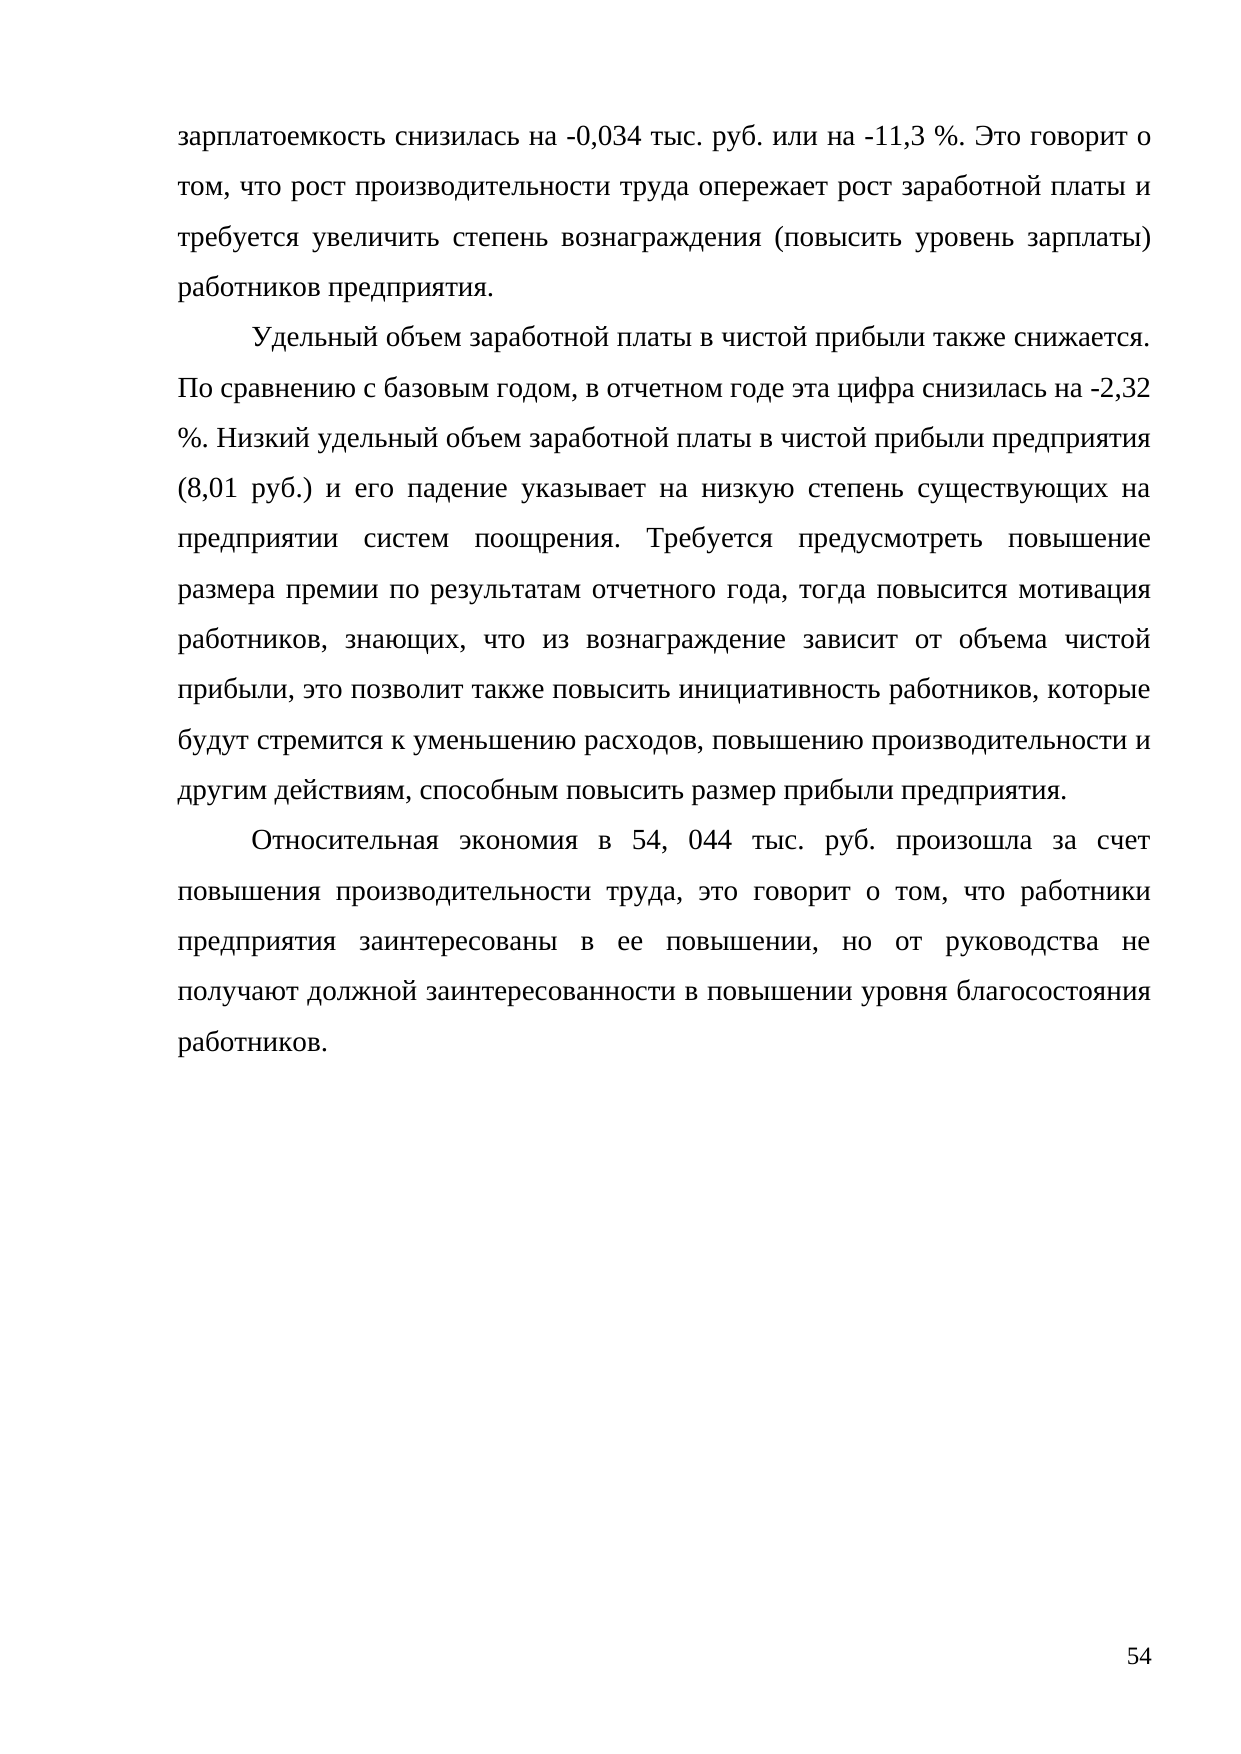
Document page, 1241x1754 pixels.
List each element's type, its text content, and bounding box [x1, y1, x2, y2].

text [177, 118, 1152, 303]
text Удельный объем заработной платы в чистой прибыли также снижается. По сравнению с базовым годом, в отчетном годе эта цифра снизилась на -2,32 %. Низкий удельный объем заработной платы в чистой прибыли предприятия (8,01 руб.) и его падение указывает на низкую степень существующих на предприятии систем поощрения. Требуется предусмотреть повышение размера премии по результатам отчетного года, тогда повысится мотивация работников, знающих, что из вознаграждение зависит от объема чистой прибыли, это позволит также повысить инициативность работников, которые будут стремится к уменьшению расходов, повышению производительности и другим действиям, способным повысить размер прибыли предприятия. [177, 319, 1152, 806]
text Относительная экономия в 54, 044 тыс. руб. произошла за счет повышения производительности труда, это говорит о том, что работники предприятия заинтересованы в ее повышении, но от руководства не получают должной заинтересованности в повышении уровня благосостояния работников. [177, 822, 1152, 1057]
